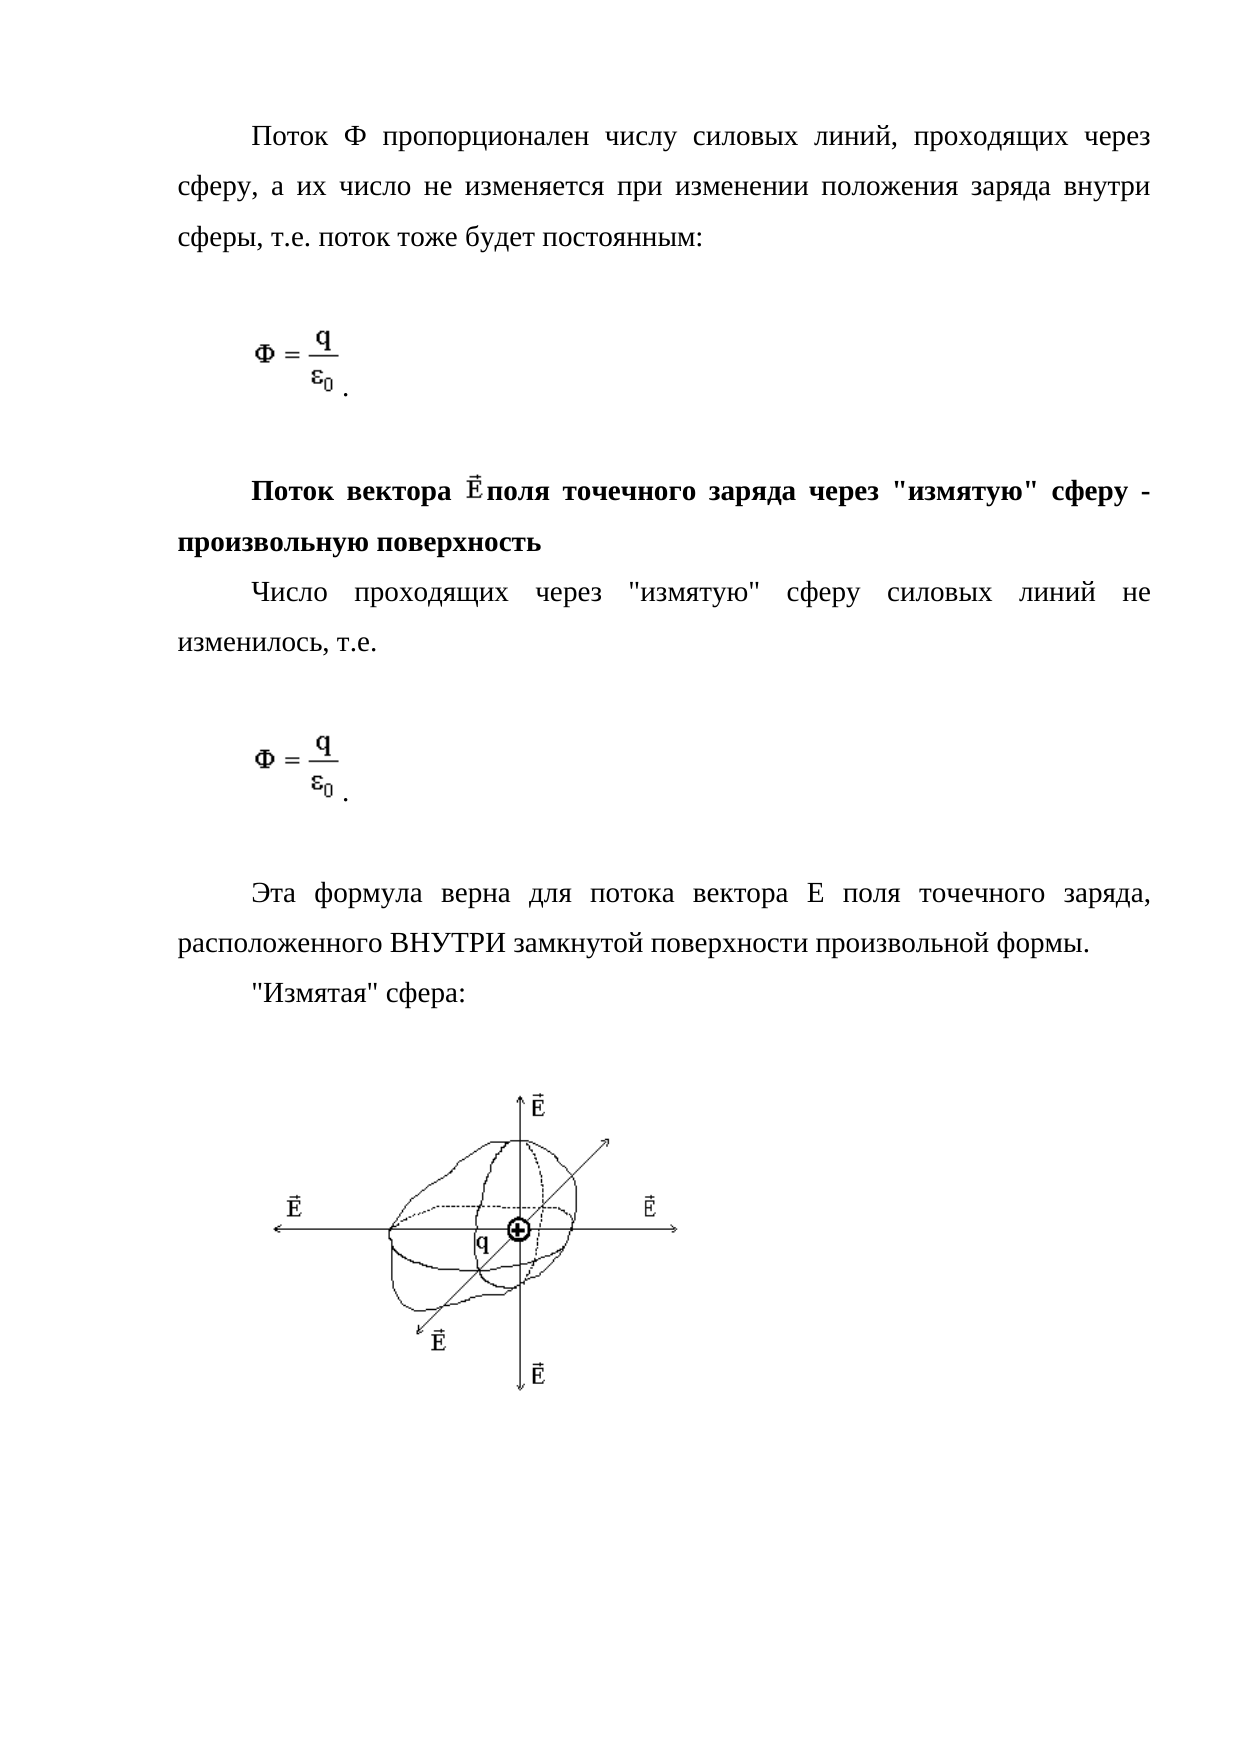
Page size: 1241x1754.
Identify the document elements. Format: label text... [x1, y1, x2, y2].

picture [251, 1076, 692, 1392]
text "Измятая" сфера: [177, 976, 1152, 1009]
picture [251, 724, 342, 802]
text Эта формула верна для потока вектора Е поля точечного заряда, расположенного ВНУТРИ замкнутой поверхности произвольной формы. [177, 875, 1152, 959]
picture [464, 469, 487, 501]
text Поток Ф пропорционален числу силовых линий, проходящих через сферу, а их число не изменяется при изменении положения заряда внутри сферы, т.е. поток тоже будет постоянным: [177, 118, 1152, 252]
text . [177, 725, 1152, 808]
text . [177, 319, 1152, 402]
text Поток вектора поля точечного заряда через "измятую" сферу - произвольную поверхность [177, 469, 1152, 557]
text Число проходящих через "измятую" сферу силовых линий не изменилось, т.е. [177, 574, 1152, 658]
picture [251, 319, 342, 396]
